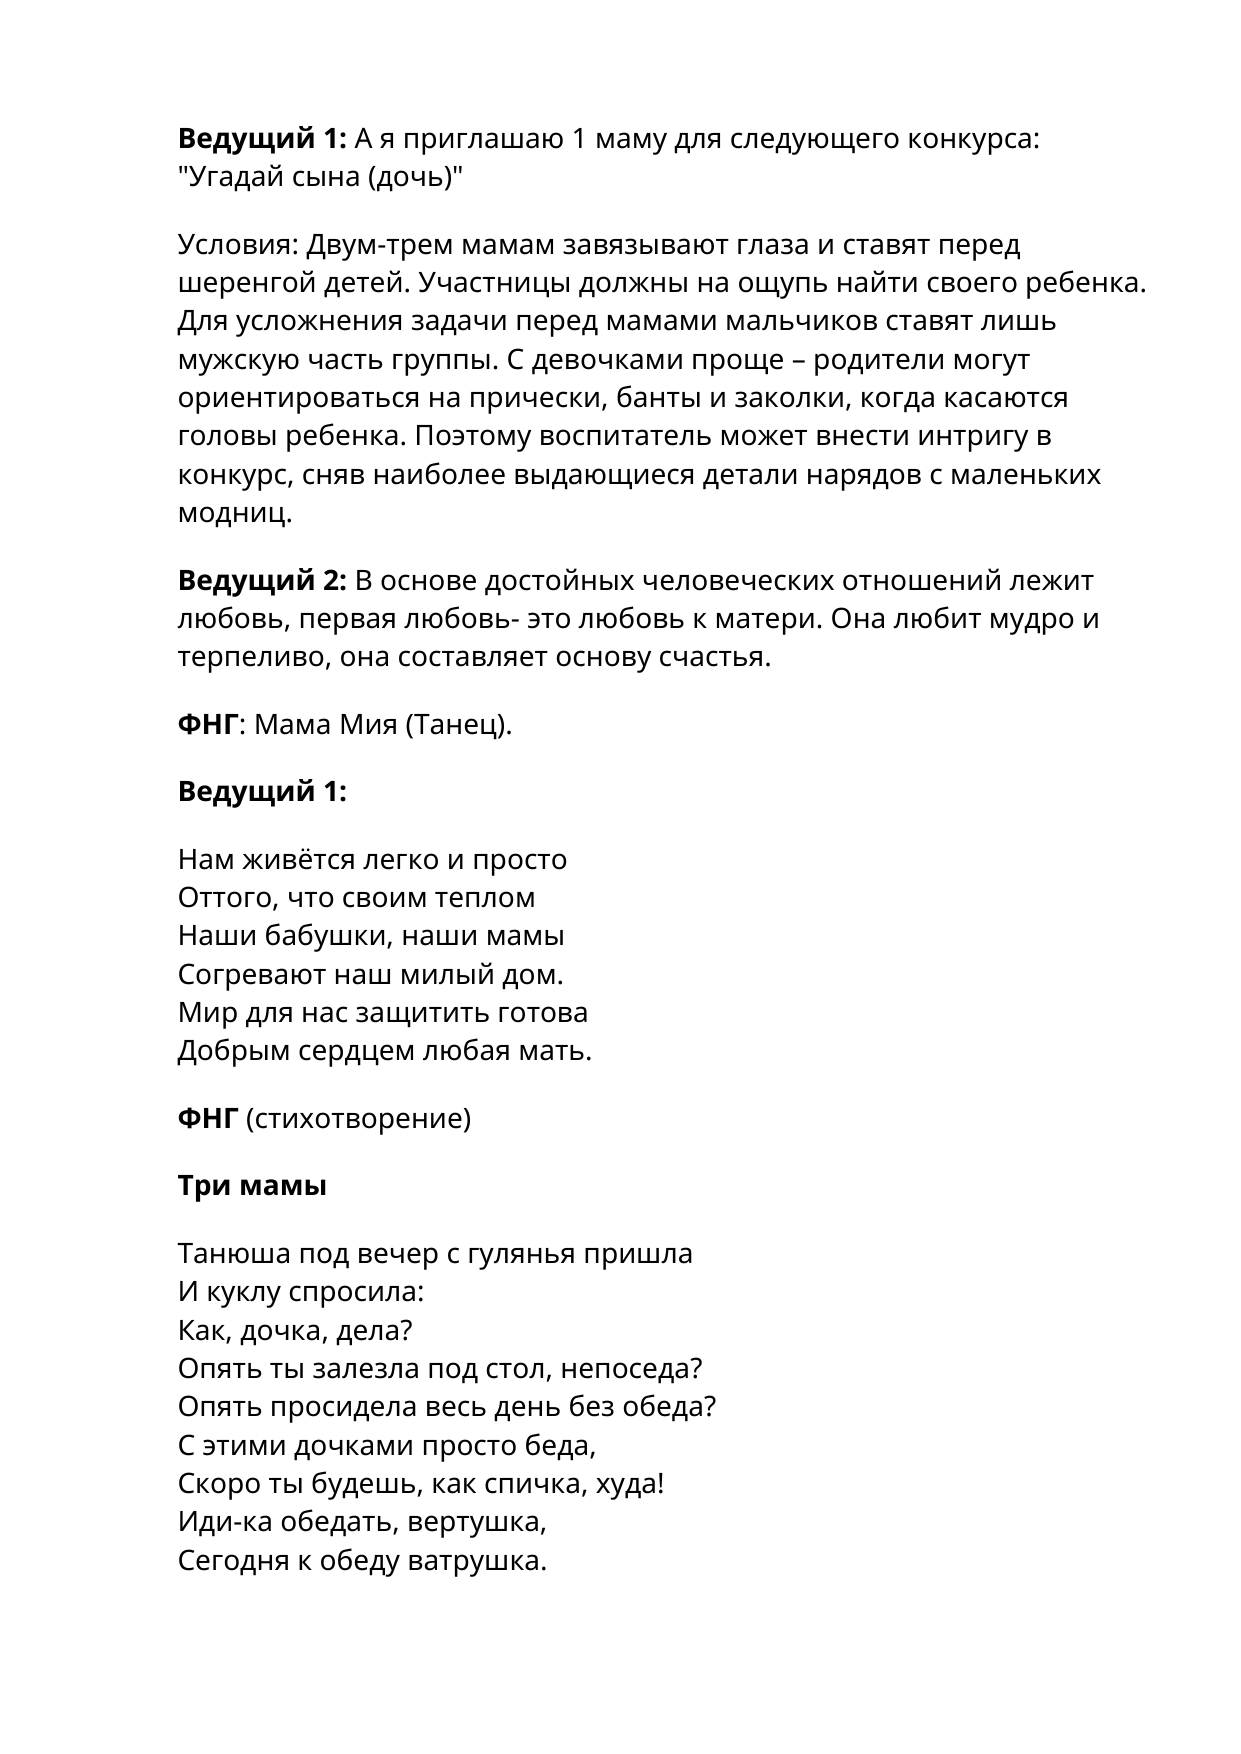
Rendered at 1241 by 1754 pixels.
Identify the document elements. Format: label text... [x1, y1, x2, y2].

text ФНГ (стихотворение) [177, 1098, 1152, 1136]
text Ведущий 2: В основе достойных человеческих отношений лежит любовь, первая любовь- это любовь к матери. Она любит мудро и терпеливо, она составляет основу счастья. [177, 560, 1152, 675]
text ФНГ: Мама Мия (Танец). [177, 704, 1152, 742]
text Три мамы [177, 1166, 1152, 1204]
text Ведущий 1: [177, 771, 1152, 810]
text Танюша под вечер с гулянья пришла И куклу спросила: Как, дочка, дела? Опять ты залезла под стол, непоседа? Опять просидела весь день без обеда? С этими дочками просто беда, Скоро ты будешь, как спичка, худа! Иди-ка обедать, вертушка, Сегодня к обеду ватрушка. [177, 1233, 1152, 1578]
text Ведущий 1: А я приглашаю 1 маму для следующего конкурса: "Угадай сына (дочь)" [177, 118, 1152, 195]
text Условия: Двум-трем мамам завязывают глаза и ставят перед шеренгой детей. Участницы должны на ощупь найти своего ребенка. Для усложнения задачи перед мамами мальчиков ставят лишь мужскую часть группы. С девочками проще – родители могут ориентироваться на прически, банты и заколки, когда касаются головы ребенка. Поэтому воспитатель может внести интригу в конкурс, сняв наиболее выдающиеся детали нарядов с маленьких модниц. [177, 224, 1152, 531]
text Нам живётся легко и просто Оттого, что своим теплом Наши бабушки, наши мамы Согревают наш милый дом. Мир для нас защитить готова Добрым сердцем любая мать. [177, 839, 1152, 1069]
